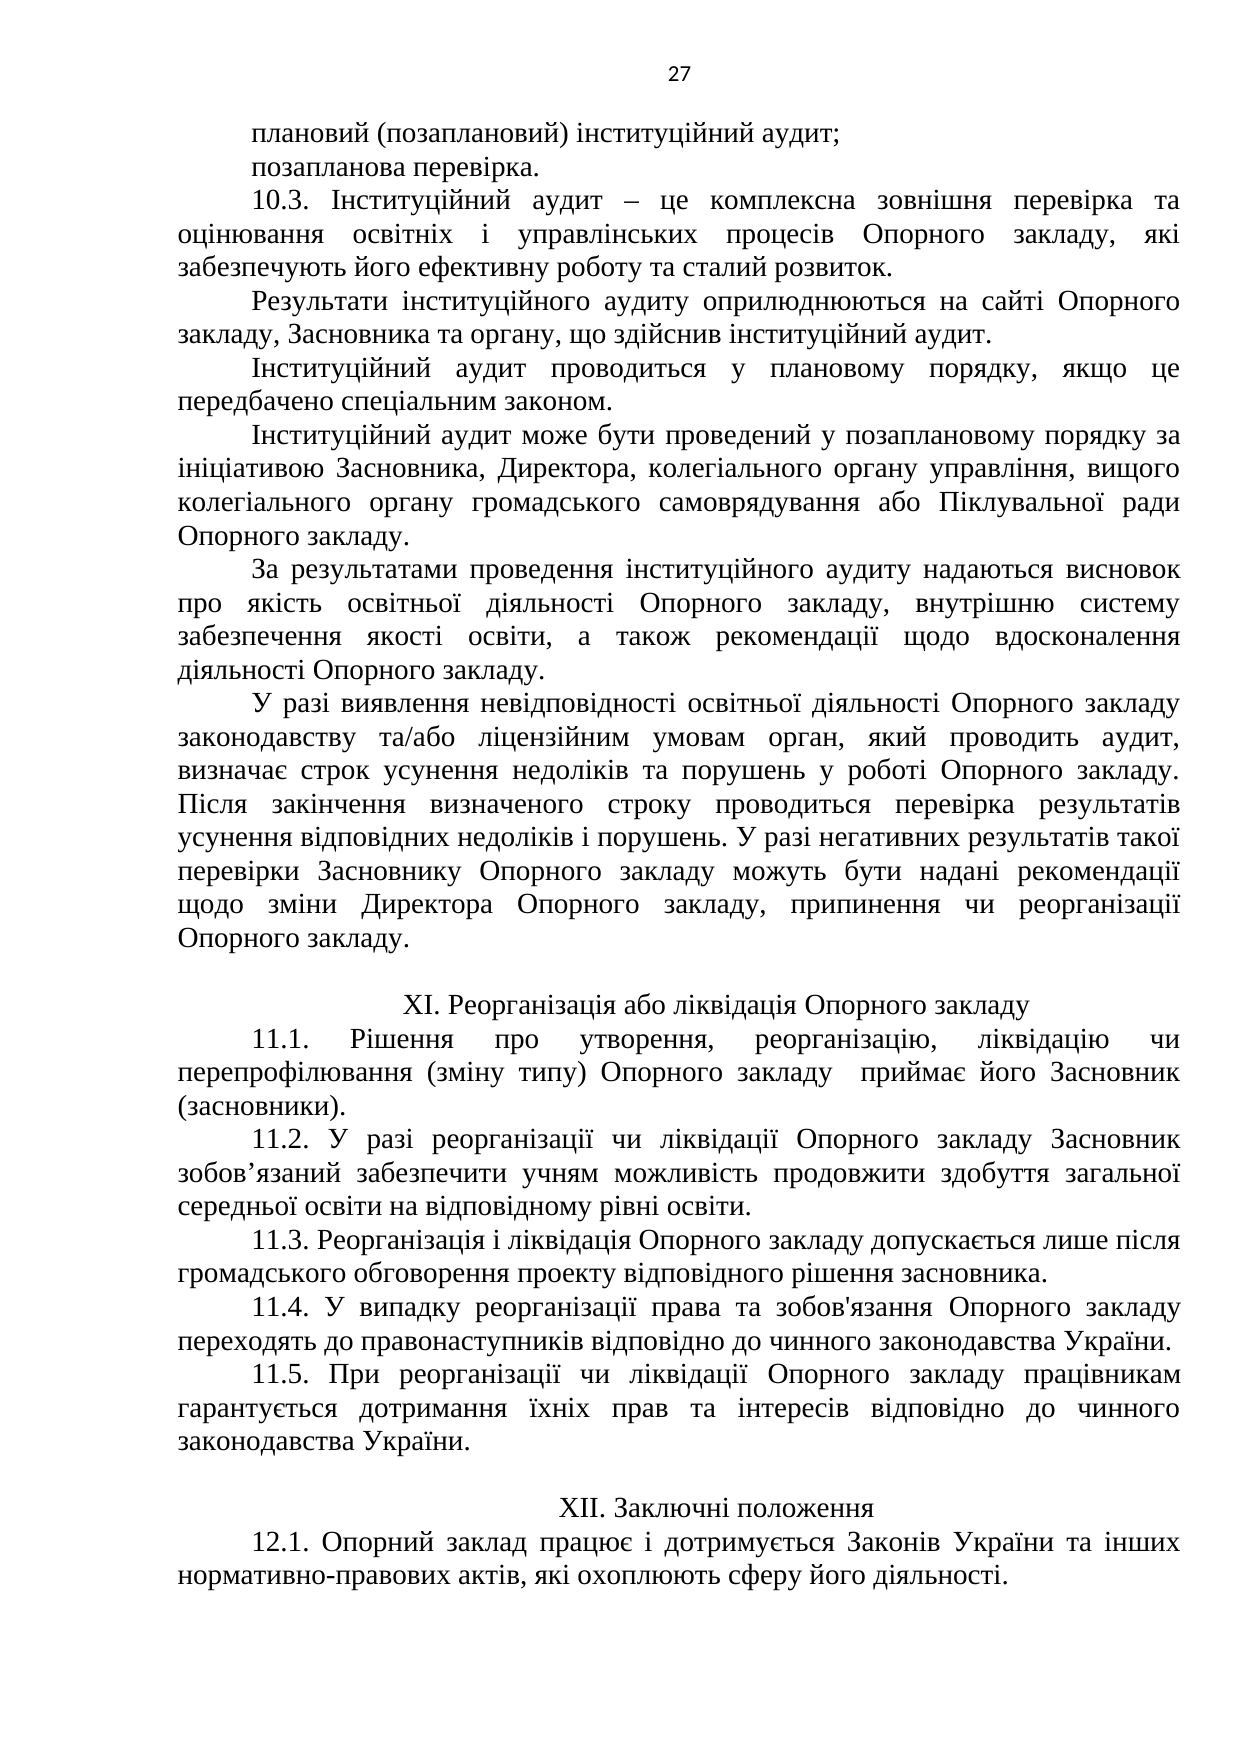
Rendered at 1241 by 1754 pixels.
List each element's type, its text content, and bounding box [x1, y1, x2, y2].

text 12.1. Опорний заклад працює і дотримується Законів України та інших нормативно-правових актів, які охоплюють сферу його діяльності. [177, 1524, 1181, 1591]
text 11.1. Рішення про утворення, реорганізацію, ліквідацію чи перепрофілювання (зміну типу) Опорного закладу приймає його Засновник (засновники). [177, 1021, 1181, 1121]
text 10.3. Інституційний аудит – це комплексна зовнішня перевірка та оцінювання освітніх і управлінських процесів Опорного закладу, які забезпечують його ефективну роботу та сталий розвиток. [177, 182, 1181, 283]
text 11.5. При реорганізації чи ліквідації Опорного закладу працівникам гарантується дотримання їхніх прав та інтересів відповідно до чинного законодавства України. [177, 1356, 1181, 1457]
text Інституційний аудит проводиться у плановому порядку, якщо це передбачено спеціальним законом. [177, 350, 1181, 417]
text 11.3. Реорганізація і ліквідація Опорного закладу допускається лише після громадського обговорення проекту відповідного рішення засновника. [177, 1222, 1181, 1289]
text За результатами проведення інституційного аудиту надаються висновок про якість освітньої діяльності Опорного закладу, внутрішню систему забезпечення якості освіти, а також рекомендації щодо вдосконалення діяльності Опорного закладу. [177, 551, 1181, 685]
text У разі виявлення невідповідності освітньої діяльності Опорного закладу законодавству та/або ліцензійним умовам орган, який проводить аудит, визначає строк усунення недоліків та порушень у роботі Опорного закладу. Після закінчення визначеного строку проводиться перевірка результатів усунення відповідних недоліків і порушень. У разі негативних результатів такої перевірки Засновнику Опорного закладу можуть бути надані рекомендації щодо зміни Директора Опорного закладу, припинення чи реорганізації Опорного закладу. [177, 685, 1181, 954]
text позапланова перевірка. [177, 149, 1181, 182]
text плановий (позаплановий) інституційний аудит; [177, 115, 1181, 149]
text 11.2. У разі реорганізації чи ліквідації Опорного закладу Засновник зобов’язаний забезпечити учням можливість продовжити здобуття загальної середньої освіти на відповідному рівні освіти. [177, 1121, 1181, 1222]
text Інституційний аудит може бути проведений у позаплановому порядку за ініціативою Засновника, Директора, колегіального органу управління, вищого колегіального органу громадського самоврядування або Піклувальної ради Опорного закладу. [177, 417, 1181, 551]
text Результати інституційного аудиту оприлюднюються на сайті Опорного закладу, Засновника та органу, що здійснив інституційний аудит. [177, 283, 1181, 350]
text ХІІ. Заключні положення [177, 1490, 1181, 1524]
text XІ. Реорганізація або ліквідація Опорного закладу [177, 987, 1181, 1021]
text 11.4. У випадку реорганізації права та зобов'язання Опорного закладу переходять до правонаступників відповідно до чинного законодавства України. [177, 1289, 1181, 1356]
